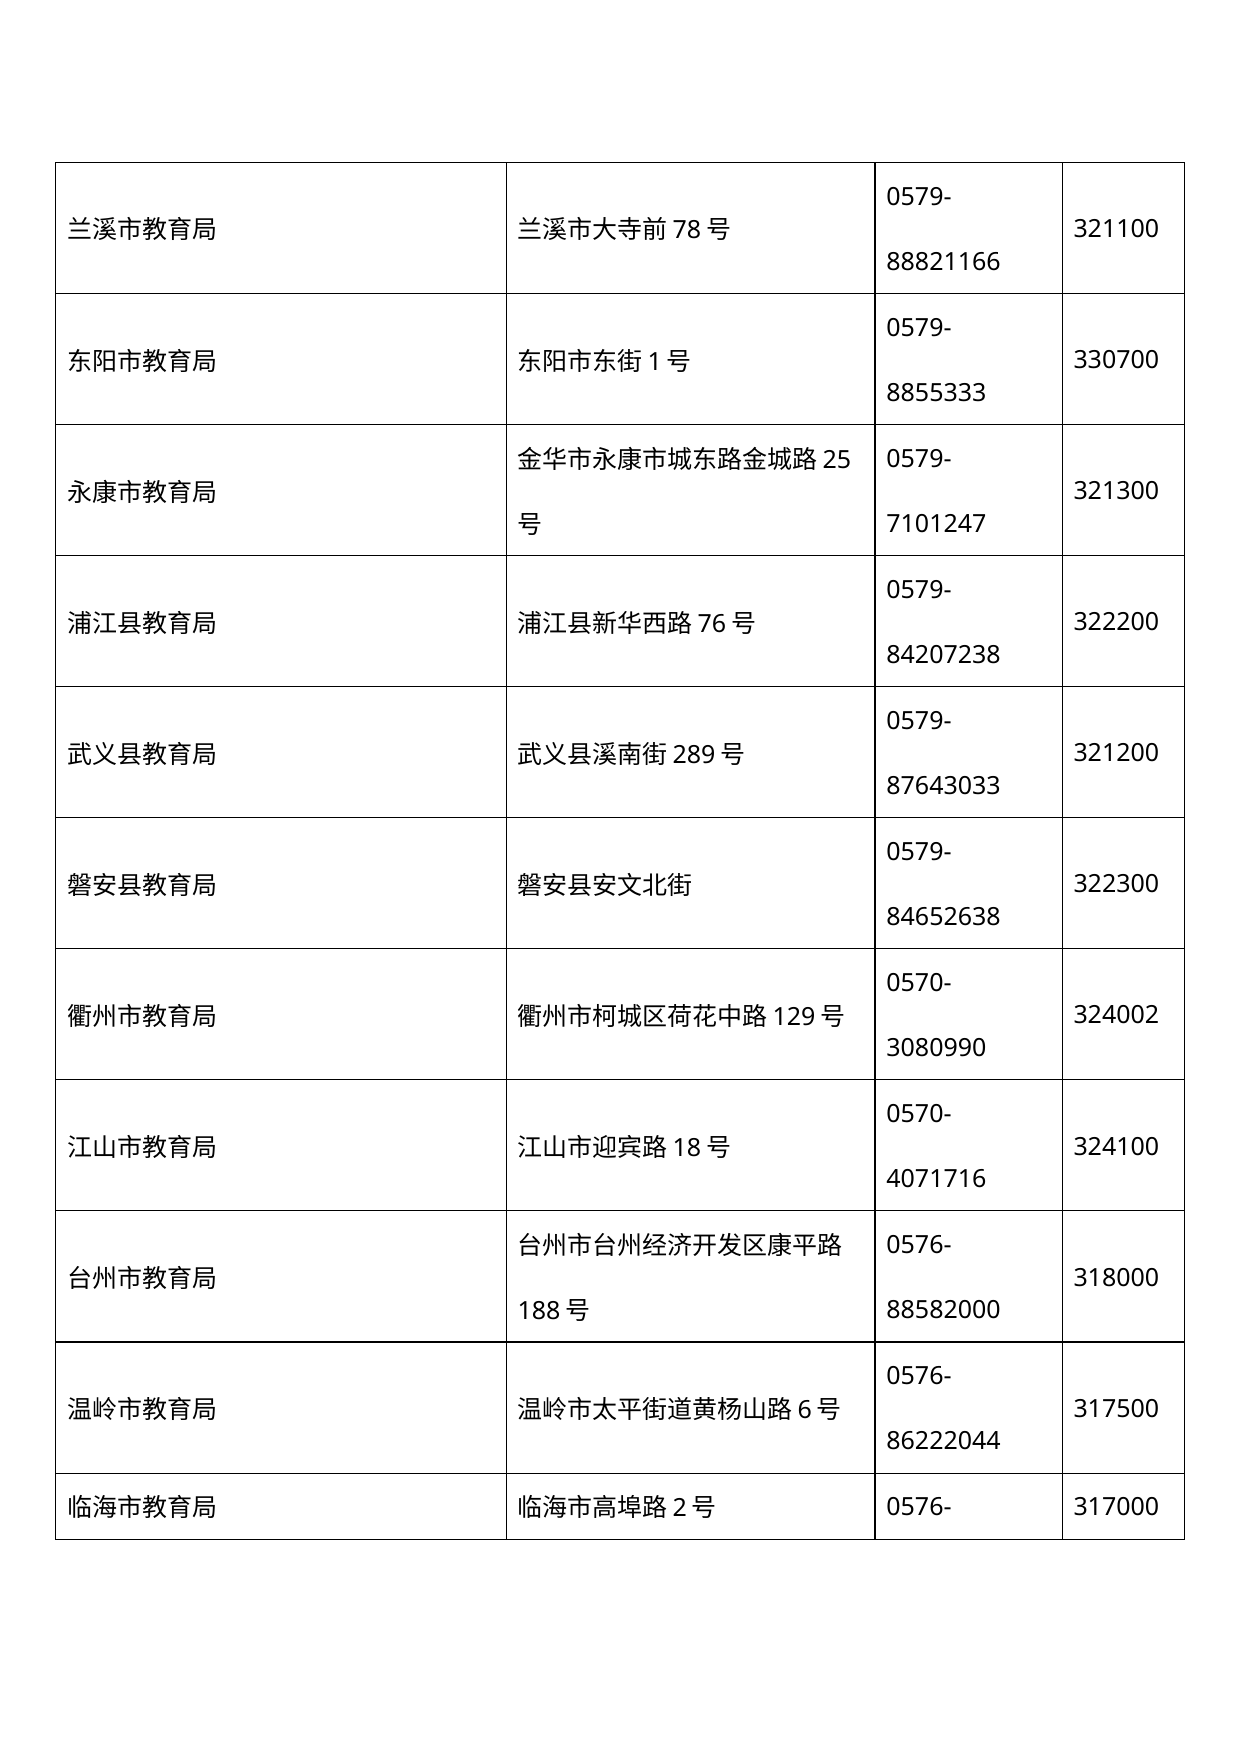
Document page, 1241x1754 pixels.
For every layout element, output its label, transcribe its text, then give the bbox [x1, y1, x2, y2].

table_cell 温岭市太平街道黄杨山路6号 [507, 1343, 874, 1472]
table_cell 温岭市教育局 [56, 1343, 506, 1472]
table_cell 322300 [1063, 818, 1184, 948]
table_cell 0570-4071716 [876, 1080, 1062, 1210]
table_cell 兰溪市大寺前78号 [507, 163, 874, 293]
table_cell 衢州市柯城区荷花中路129号 [507, 949, 874, 1079]
table_cell 台州市教育局 [56, 1211, 506, 1341]
table_cell 0576-86222044 [876, 1343, 1062, 1472]
table_cell 武义县教育局 [56, 687, 506, 817]
table_cell 321100 [1063, 163, 1184, 293]
table_cell 321300 [1063, 425, 1184, 555]
table_cell 金华市永康市城东路金城路25号 [507, 425, 874, 555]
table_cell 0579-87643033 [876, 687, 1062, 817]
table_cell 321200 [1063, 687, 1184, 817]
table_cell 0576-88582000 [876, 1211, 1062, 1341]
table_cell 0579-8855333 [876, 294, 1062, 424]
table_cell 0579-84652638 [876, 818, 1062, 948]
table_cell 324002 [1063, 949, 1184, 1079]
table_cell 台州市台州经济开发区康平路188号 [507, 1211, 874, 1341]
table_cell 317500 [1063, 1343, 1184, 1472]
table_cell 东阳市东街1号 [507, 294, 874, 424]
table_cell 东阳市教育局 [56, 294, 506, 424]
table_cell 磐安县安文北街 [507, 818, 874, 948]
table_cell 0570-3080990 [876, 949, 1062, 1079]
table_cell 0579-88821166 [876, 163, 1062, 293]
table_cell 317000 [1063, 1474, 1184, 1538]
table_cell 江山市教育局 [56, 1080, 506, 1210]
table_cell 330700 [1063, 294, 1184, 424]
table_cell 衢州市教育局 [56, 949, 506, 1079]
table_cell 浦江县新华西路76号 [507, 556, 874, 686]
table_cell 兰溪市教育局 [56, 163, 506, 293]
table_cell 324100 [1063, 1080, 1184, 1210]
table_cell 武义县溪南街289号 [507, 687, 874, 817]
table_cell 临海市教育局 [56, 1474, 506, 1538]
table_cell 江山市迎宾路18号 [507, 1080, 874, 1210]
table_cell 浦江县教育局 [56, 556, 506, 686]
table_cell 永康市教育局 [56, 425, 506, 555]
table_cell 0576-85311922 [876, 1474, 1062, 1538]
table_cell 磐安县教育局 [56, 818, 506, 948]
table_cell 318000 [1063, 1211, 1184, 1341]
table_cell 322200 [1063, 556, 1184, 686]
table_cell 临海市高埠路2号 [507, 1474, 874, 1538]
table_cell 0579-7101247 [876, 425, 1062, 555]
table_cell 0579-84207238 [876, 556, 1062, 686]
